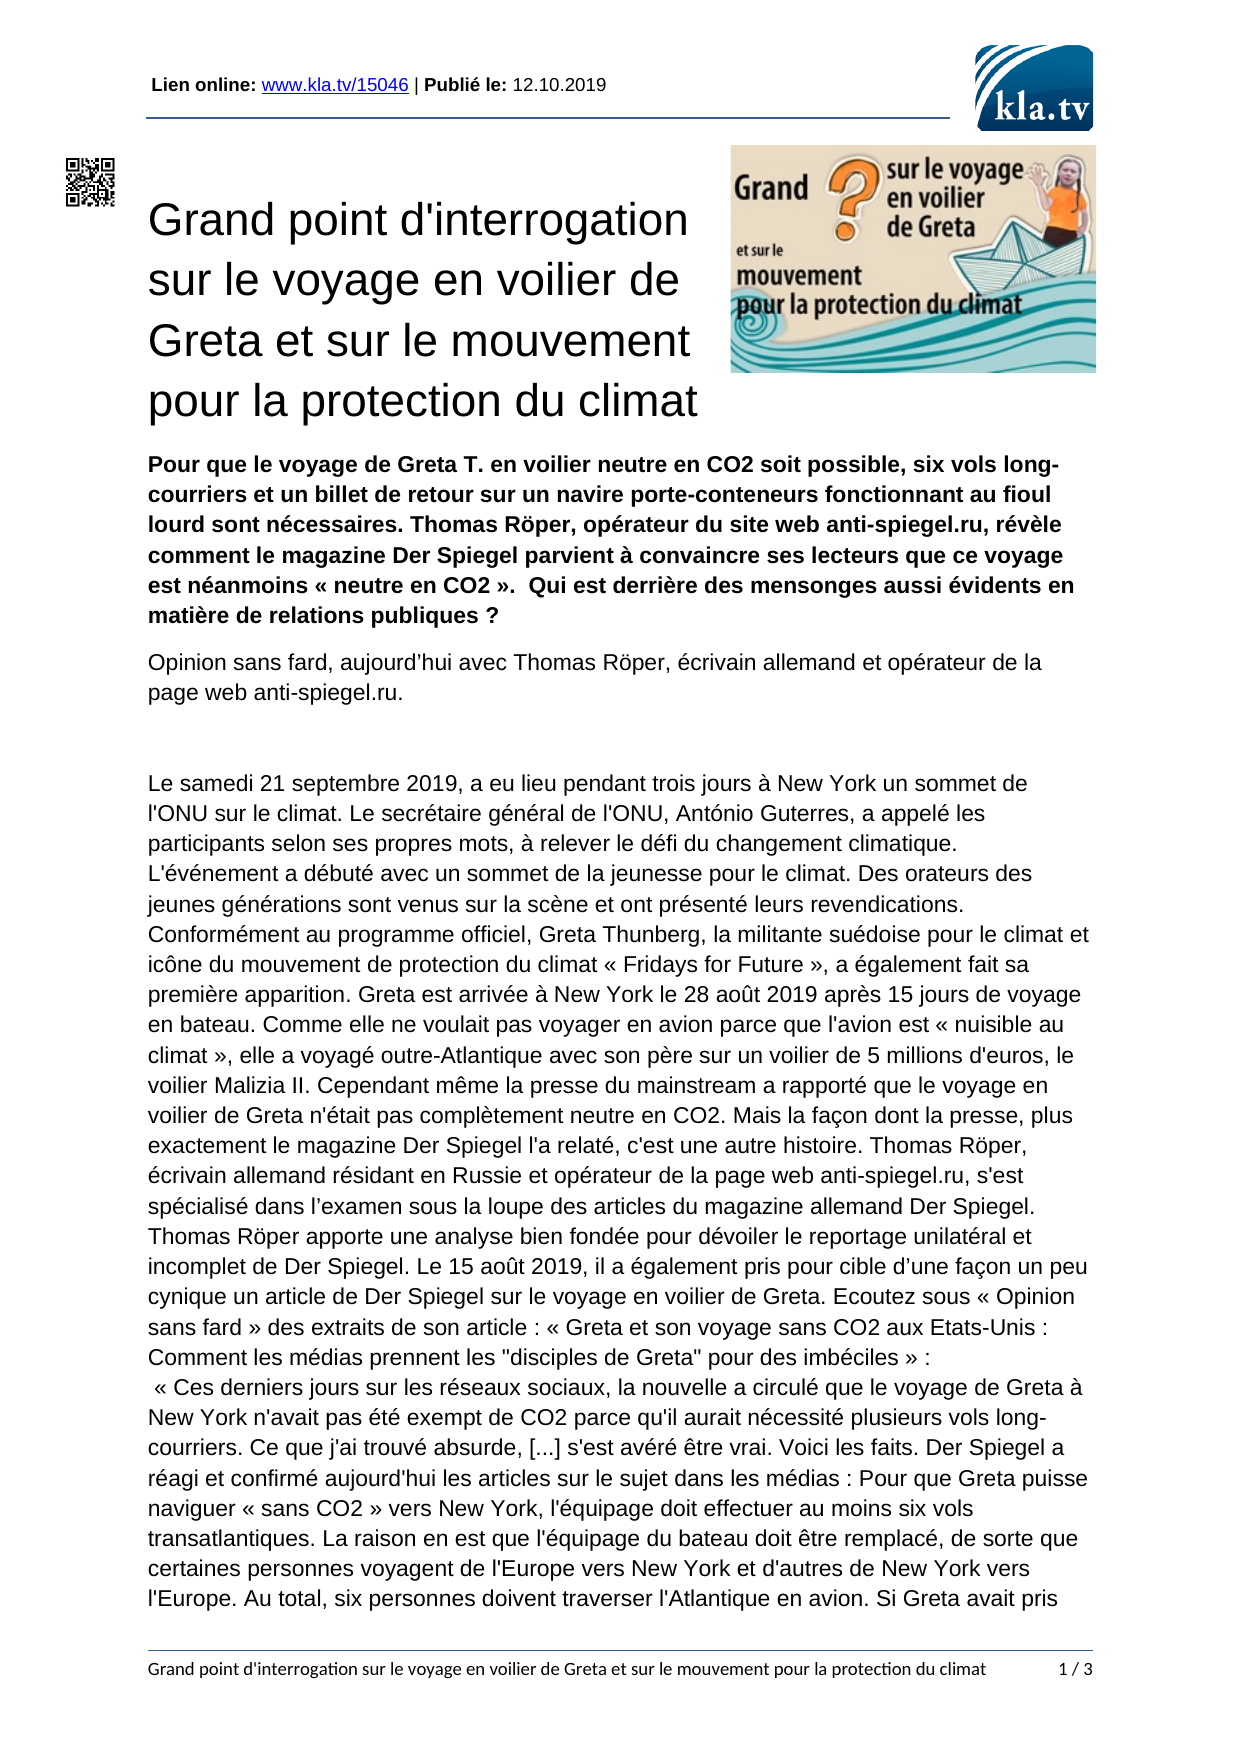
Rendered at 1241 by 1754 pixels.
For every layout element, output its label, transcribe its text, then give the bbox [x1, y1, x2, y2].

text Pour que le voyage de Greta T. en voilier neutre en CO2 soit possible, six vols long-courriers et un billet de retour sur un navire porte-conteneurs fonctionnant au fioul lourd sont nécessaires. Thomas Röper, opérateur du site web anti-spiegel.ru, révèle comment le magazine Der Spiegel parvient à convaincre ses lecteurs que ce voyage est néanmoins « neutre en CO2 ». Qui est derrière des mensonges aussi évidents en matière de relations publiques ? [148, 451, 1093, 628]
text Grand point d'interrogation sur le voyage en voilier de Greta et sur le mouvement pour la protection du climat [148, 192, 1093, 427]
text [148, 649, 1093, 1612]
